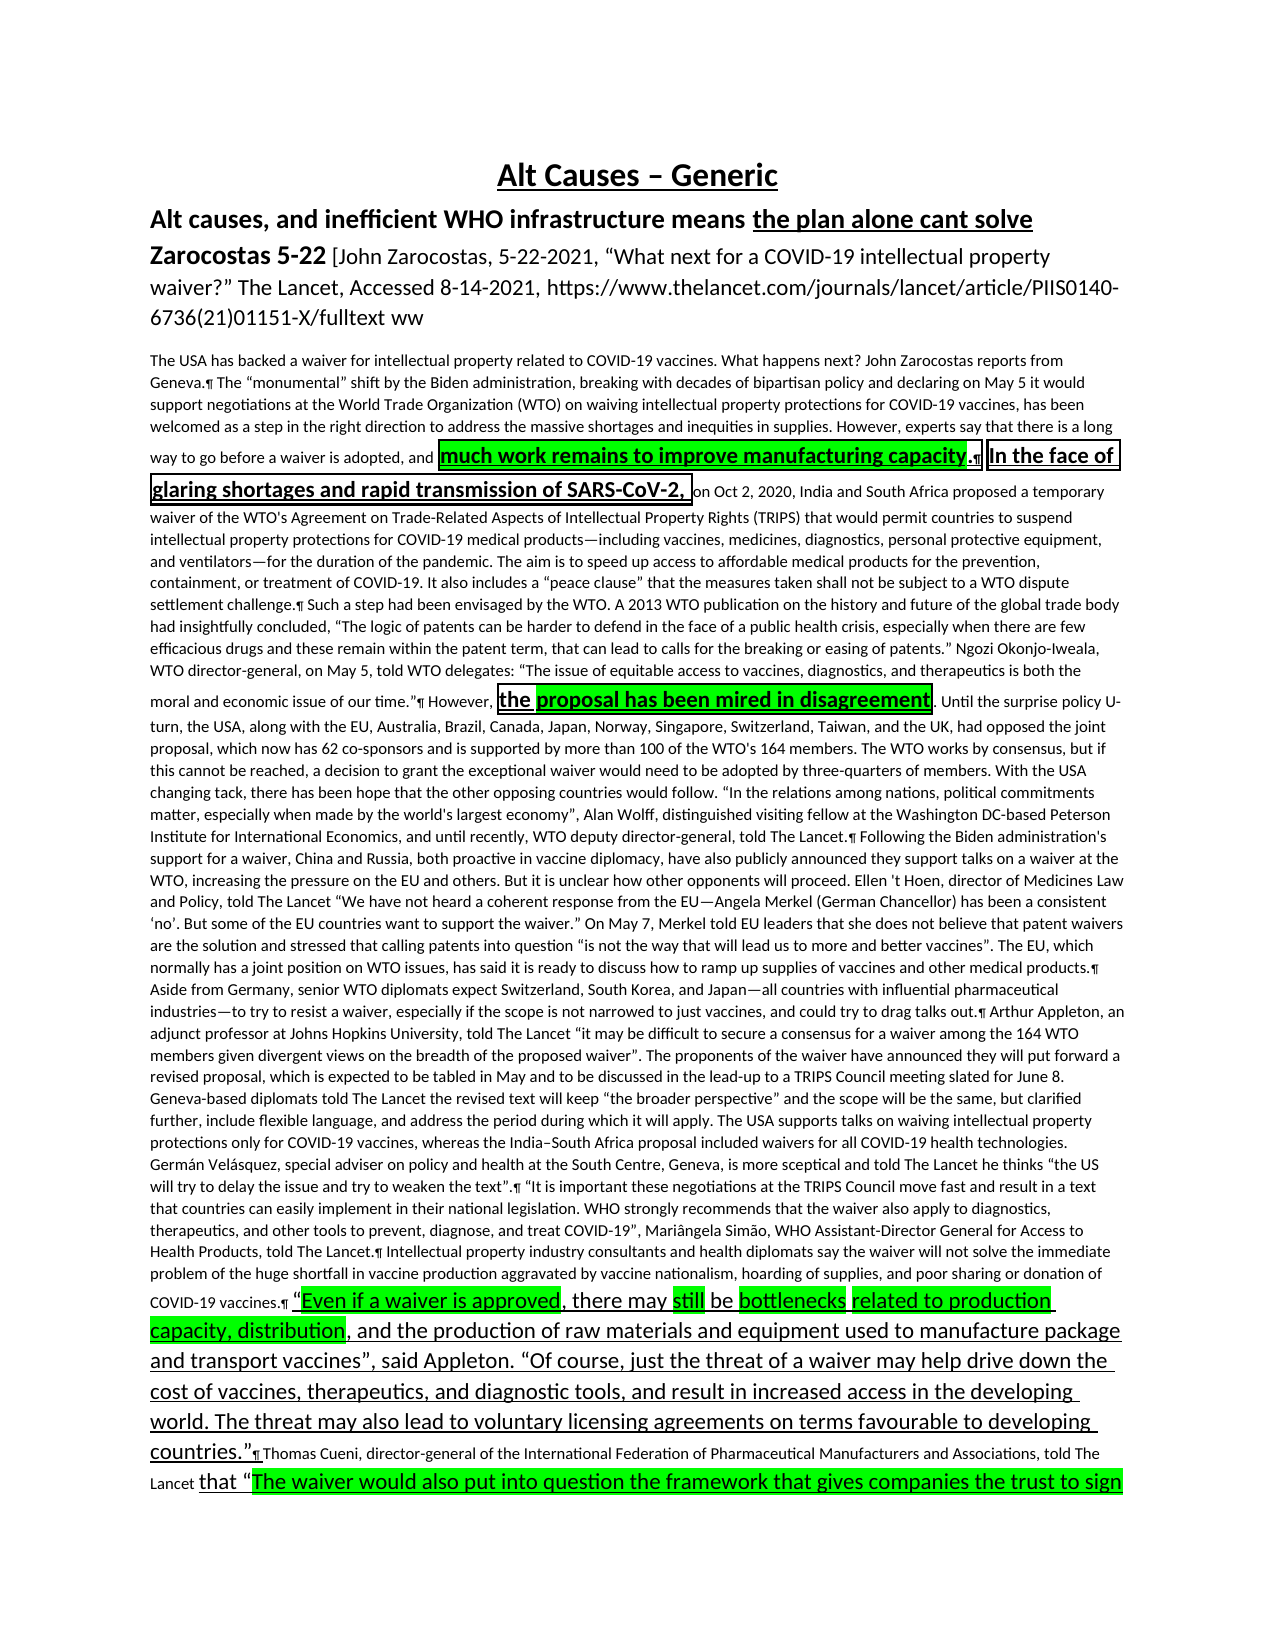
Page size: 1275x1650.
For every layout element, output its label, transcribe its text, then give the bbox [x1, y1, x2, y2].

subtitle Alt Causes – Generic [150, 154, 1125, 195]
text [150, 350, 1125, 1495]
text Zarocostas 5-22 [John Zarocostas, 5-22-2021, “What next for a COVID-19 intellectual property waiver?” The Lancet, Accessed 8-14-2021, https://www.thelancet.com/journals/lancet/article/PIIS0140-6736(21)01151-X/fulltext ww [150, 238, 1125, 331]
subtitle Alt causes, and inefficient WHO infrastructure means the plan alone cant solve [150, 202, 1125, 235]
